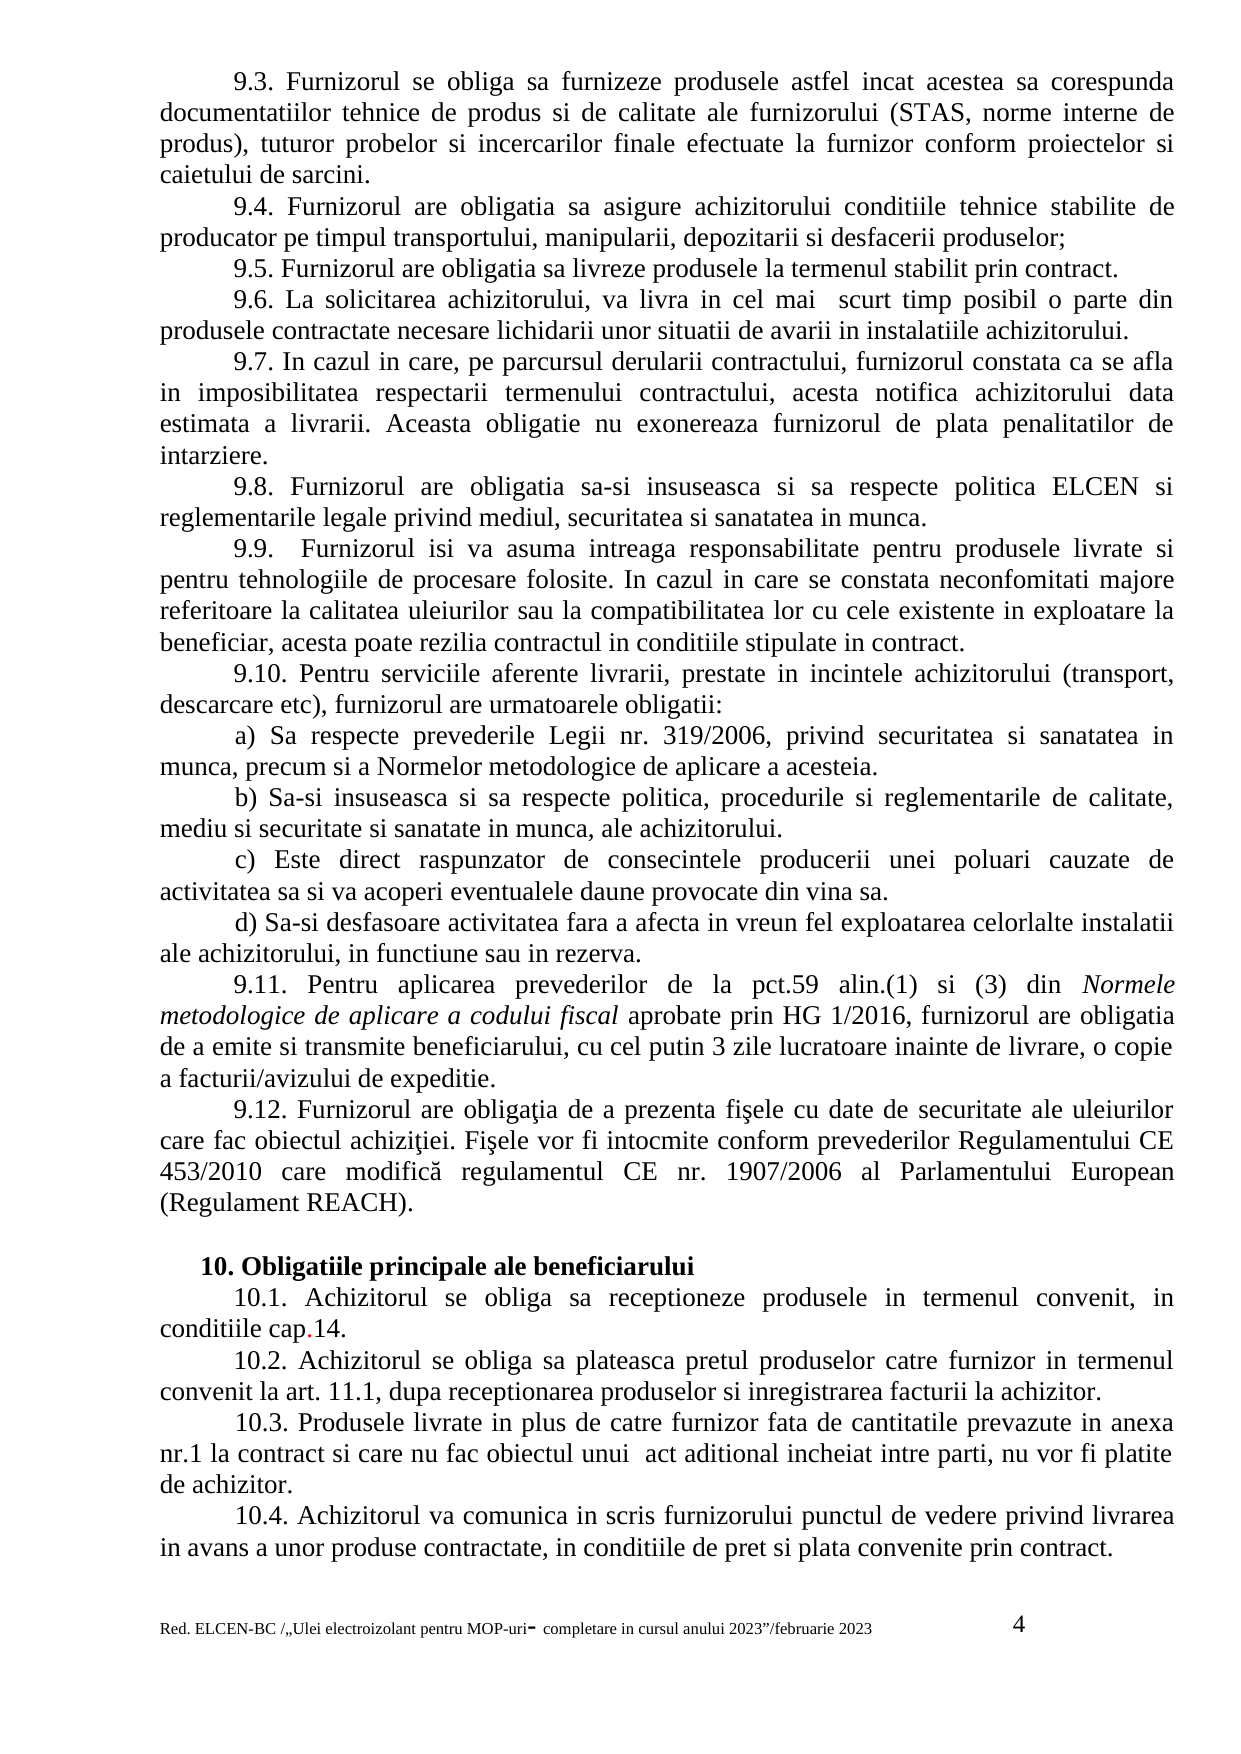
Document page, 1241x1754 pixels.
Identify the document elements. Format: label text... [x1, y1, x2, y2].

text 9.6. La solicitarea achizitorului, va livra in cel mai scurt timp posibil o parte din produsele contractate necesare lichidarii unor situatii de avarii in instalatiile achizitorului. [159, 283, 1175, 345]
text 9.4. Furnizorul are obligatia sa asigure achizitorului conditiile tehnice stabilite de producator pe timpul transportului, manipularii, depozitarii si desfacerii produselor; [159, 189, 1175, 252]
text b) Sa-si insuseasca si sa respecte politica, procedurile si reglementarile de calitate, mediu si securitate si sanatate in munca, ale achizitorului. [159, 781, 1175, 844]
text 9.8. Furnizorul are obligatia sa-si insuseasca si sa respecte politica ELCEN si reglementarile legale privind mediul, securitatea si sanatatea in munca. [159, 470, 1175, 532]
text 10.1. Achizitorul se obliga sa receptioneze produsele in termenul convenit, in conditiile cap.14. [159, 1281, 1175, 1344]
text 10.2. Achizitorul se obliga sa plateasca pretul produselor catre furnizor in termenul convenit la art. 11.1, dupa receptionarea produselor si inregistrarea facturii la achizitor. [159, 1344, 1175, 1406]
text 10. Obligatiile principale ale beneficiarului [159, 1250, 1175, 1281]
text 9.5. Furnizorul are obligatia sa livreze produsele la termenul stabilit prin contract. [159, 252, 1175, 283]
text 10.3. Produsele livrate in plus de catre furnizor fata de cantitatile prevazute in anexa nr.1 la contract si care nu fac obiectul unui act aditional incheiat intre parti, nu vor fi platite de achizitor. [159, 1406, 1175, 1499]
text 9.12. Furnizorul are obligaţia de a prezenta fişele cu date de securitate ale uleiurilor care fac obiectul achiziţiei. Fişele vor fi intocmite conform prevederilor Regulamentului CE 453/2010 care modifică regulamentul CE nr. 1907/2006 al Parlamentului European (Regulament REACH). [159, 1093, 1175, 1217]
text 10.4. Achizitorul va comunica in scris furnizorului punctul de vedere privind livrarea in avans a unor produse contractate, in conditiile de pret si plata convenite prin contract. [159, 1499, 1175, 1562]
text 9.9. Furnizorul isi va asuma intreaga responsabilitate pentru produsele livrate si pentru tehnologiile de procesare folosite. In cazul in care se constata neconfomitati majore referitoare la calitatea uleiurilor sau la compatibilitatea lor cu cele existente in exploatare la beneficiar, acesta poate rezilia contractul in conditiile stipulate in contract. [159, 532, 1175, 657]
text a) Sa respecte prevederile Legii nr. 319/2006, privind securitatea si sanatatea in munca, precum si a Normelor metodologice de aplicare a acesteia. [159, 719, 1175, 781]
text 9.3. Furnizorul se obliga sa furnizeze produsele astfel incat acestea sa corespunda documentatiilor tehnice de produs si de calitate ale furnizorului (STAS, norme interne de produs), tuturor probelor si incercarilor finale efectuate la furnizor conform proiectelor si caietului de sarcini. [159, 65, 1175, 189]
text c) Este direct raspunzator de consecintele producerii unei poluari cauzate de activitatea sa si va acoperi eventualele daune provocate din vina sa. [159, 844, 1175, 906]
text 9.7. In cazul in care, pe parcursul derularii contractului, furnizorul constata ca se afla in imposibilitatea respectarii termenului contractului, acesta notifica achizitorului data estimata a livrarii. Aceasta obligatie nu exonereaza furnizorul de plata penalitatilor de intarziere. [159, 345, 1175, 470]
text 9.10. Pentru serviciile aferente livrarii, prestate in incintele achizitorului (transport, descarcare etc), furnizorul are urmatoarele obligatii: [159, 657, 1175, 719]
text d) Sa-si desfasoare activitatea fara a afecta in vreun fel exploatarea celorlalte instalatii ale achizitorului, in functiune sau in rezerva. [159, 906, 1175, 968]
text 9.11. Pentru aplicarea prevederilor de la pct.59 alin.(1) si (3) din Normele metodologice de aplicare a codului fiscal aprobate prin HG 1/2016, furnizorul are obligatia de a emite si transmite beneficiarului, cu cel putin 3 zile lucratoare inainte de livrare, o copie a facturii/avizului de expeditie. [159, 968, 1175, 1093]
